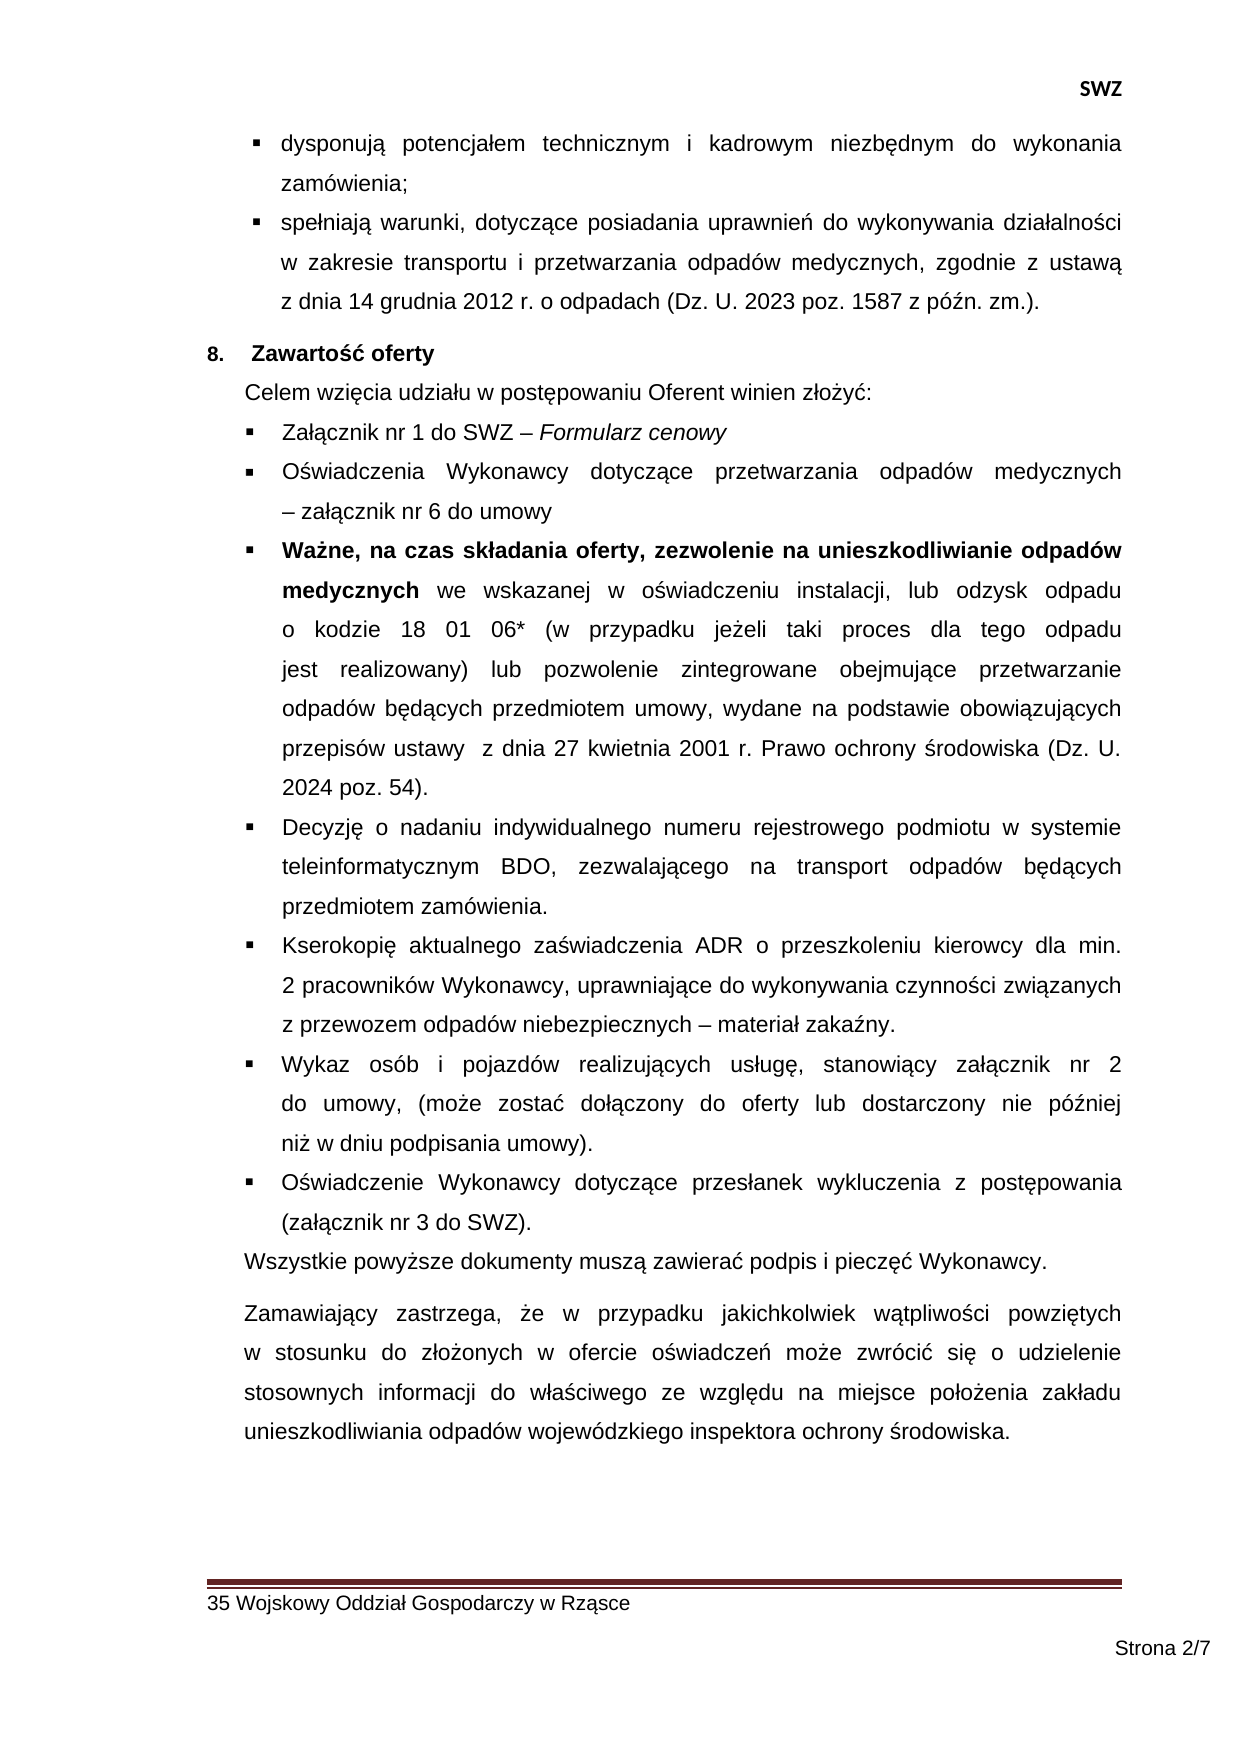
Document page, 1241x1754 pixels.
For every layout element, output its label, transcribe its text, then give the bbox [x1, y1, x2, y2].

list Zawartość oferty [207, 340, 1122, 366]
list Oświadczenia Wykonawcy dotyczące przetwarzania odpadów medycznych – załącznik nr 6 do umowy [244, 458, 1122, 524]
list Ważne, na czas składania oferty, zezwolenie na unieszkodliwianie odpadów medycznych we wskazanej w oświadczeniu instalacji, lub odzysk odpadu o kodzie 18 01 06* (w przypadku jeżeli taki proces dla tego odpadu jest realizowany) lub pozwolenie zintegrowane obejmujące przetwarzanie odpadów będących przedmiotem umowy, wydane na podstawie obowiązujących przepisów ustawy z dnia 27 kwietnia 2001 r. Prawo ochrony środowiska (Dz. U. 2024 poz. 54). [244, 537, 1122, 801]
list Kserokopię aktualnego zaświadczenia ADR o przeszkoleniu kierowcy dla min. 2 pracowników Wykonawcy, uprawniające do wykonywania czynności związanych z przewozem odpadów niebezpiecznych – materiał zakaźny. [244, 932, 1122, 1037]
list Oświadczenie Wykonawcy dotyczące przesłanek wykluczenia z postępowania (załącznik nr 3 do SWZ). [244, 1169, 1122, 1235]
list Decyzję o nadaniu indywidualnego numeru rejestrowego podmiotu w systemie teleinformatycznym BDO, zezwalającego na transport odpadów będących przedmiotem zamówienia. [244, 814, 1122, 919]
text Celem wzięcia udziału w postępowaniu Oferent winien złożyć: [207, 379, 1122, 406]
list spełniają warunki, dotyczące posiadania uprawnień do wykonywania działalności w zakresie transportu i przetwarzania odpadów medycznych, zgodnie z ustawą z dnia 14 grudnia 2012 r. o odpadach (Dz. U. 2023 poz. 1587 z późn. zm.). [251, 209, 1122, 314]
list Wykaz osób i pojazdów realizujących usługę, stanowiący załącznik nr 2 do umowy, (może zostać dołączony do oferty lub dostarczony nie później niż w dniu podpisania umowy). [244, 1051, 1122, 1156]
text Zamawiający zastrzega, że w przypadku jakichkolwiek wątpliwości powziętych w stosunku do złożonych w ofercie oświadczeń może zwrócić się o udzielenie stosownych informacji do właściwego ze względu na miejsce położenia zakładu unieszkodliwiania odpadów wojewódzkiego inspektora ochrony środowiska. [244, 1300, 1122, 1445]
text Wszystkie powyższe dokumenty muszą zawierać podpis i pieczęć Wykonawcy. [244, 1248, 1122, 1274]
list Załącznik nr 1 do SWZ – Formularz cenowy [244, 419, 1122, 445]
list dysponują potencjałem technicznym i kadrowym niezbędnym do wykonania zamówienia; [251, 130, 1122, 196]
